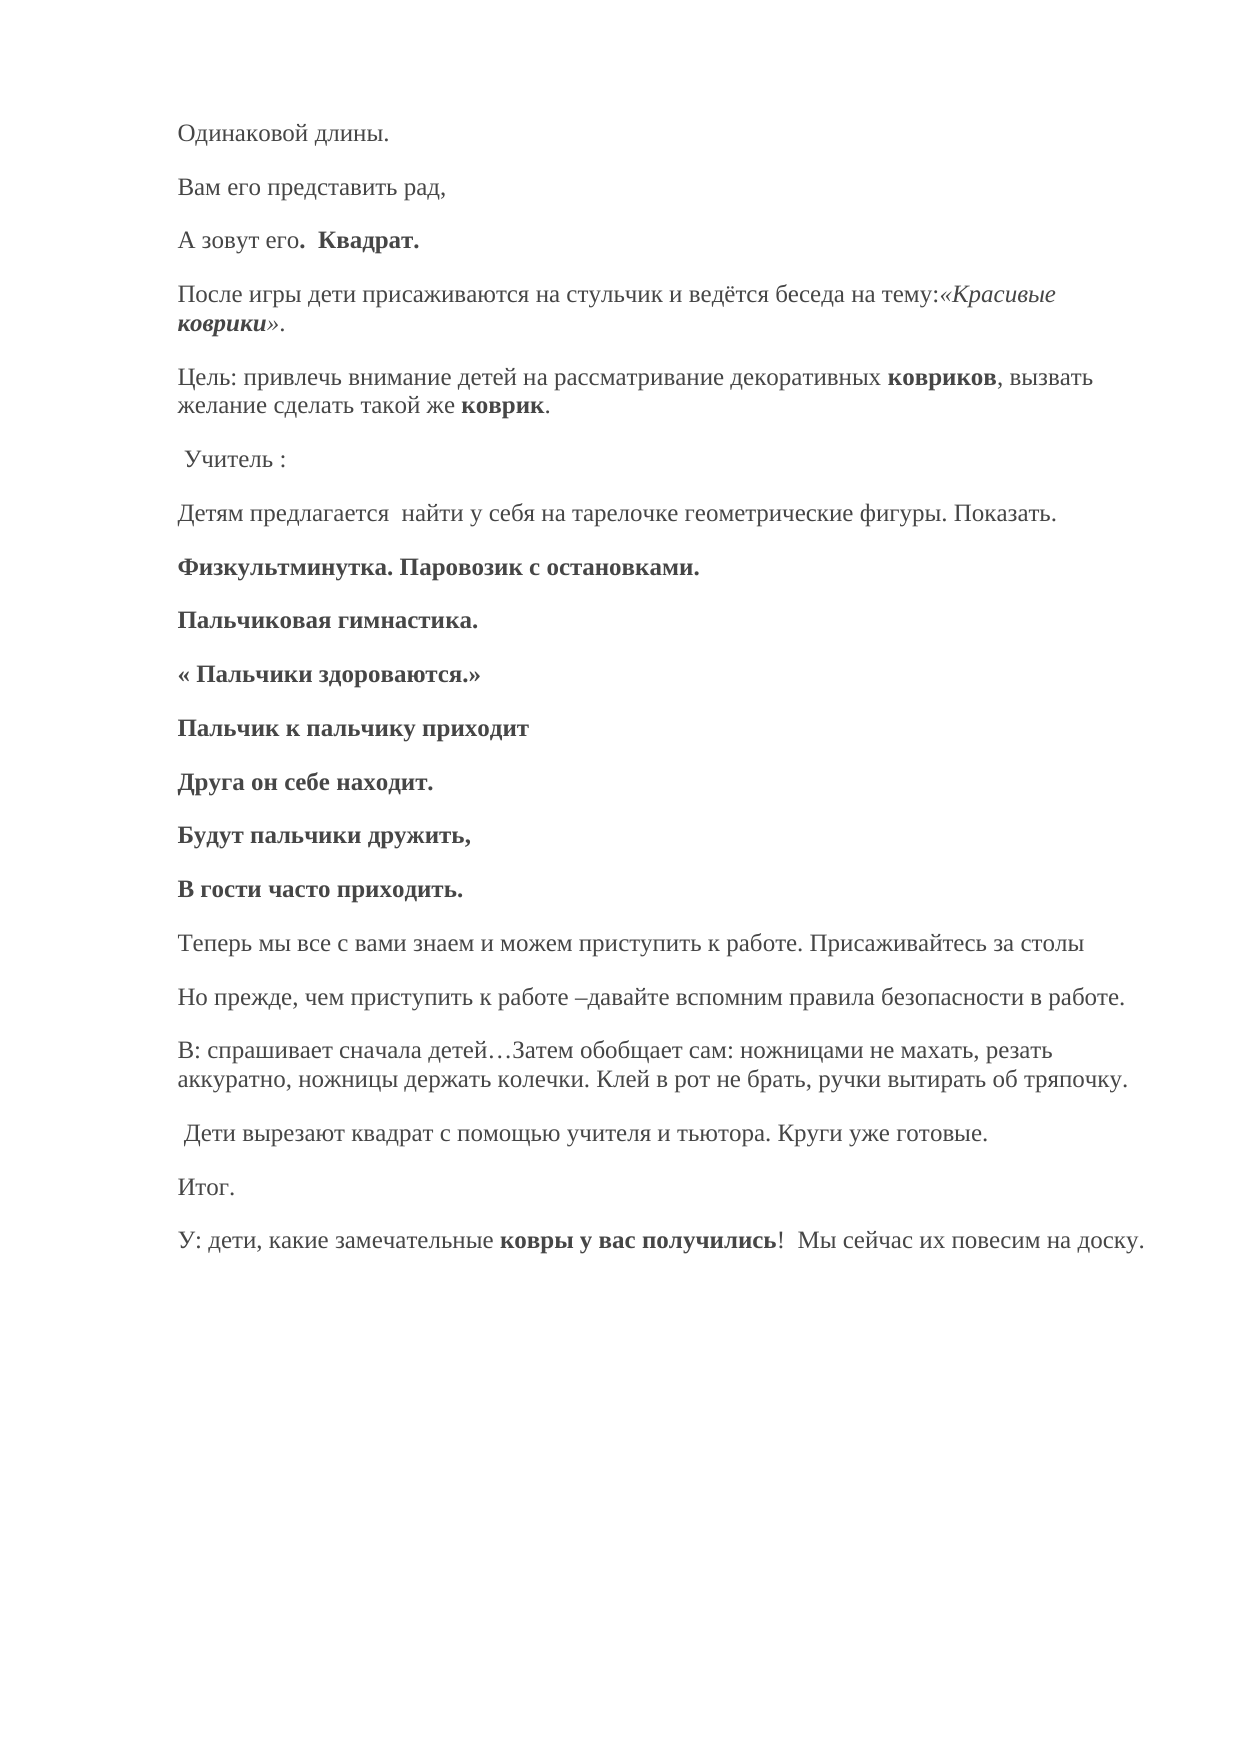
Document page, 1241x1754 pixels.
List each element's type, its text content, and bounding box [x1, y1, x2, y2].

text Цель: привлечь внимание детей на рассматривание декоративных ковриков, вызвать желание сделать такой же коврик. [177, 362, 1152, 419]
text Вам его представить рад, [177, 172, 1152, 201]
text Пальчиковая гимнастика. [177, 606, 1152, 634]
text Дети вырезают квадрат с помощью учителя и тьютора. Круги уже готовые. [177, 1118, 1152, 1147]
text Пальчик к пальчику приходит [177, 713, 1152, 742]
text Одинаковой длины. [177, 118, 1152, 147]
text Учитель : [177, 444, 1152, 473]
text Итог. [177, 1172, 1152, 1201]
text Но прежде, чем приступить к работе –давайте вспомним правила безопасности в работе. [177, 982, 1152, 1011]
text Будут пальчики дружить, [177, 821, 1152, 849]
text Друга он себе находит. [177, 767, 1152, 796]
text В гости часто приходить. [177, 874, 1152, 903]
text Физкультминутка. Паровозик с остановками. [177, 552, 1152, 581]
text Теперь мы все с вами знаем и можем приступить к работе. Присаживайтесь за столы [177, 928, 1152, 957]
text У: дети, какие замечательные ковры у вас получились! Мы сейчас их повесим на доску. [177, 1226, 1152, 1254]
text Детям предлагается найти у себя на тарелочке геометрические фигуры. Показать. [177, 498, 1152, 527]
text А зовут его. Квадрат. [177, 226, 1152, 254]
text « Пальчики здороваются.» [177, 659, 1152, 688]
text В: спрашивает сначала детей…Затем обобщает сам: ножницами не махать, резать аккуратно, ножницы держать колечки. Клей в рот не брать, ручки вытирать об тряпочку. [177, 1036, 1152, 1093]
text После игры дети присаживаются на стульчик и ведётся беседа на тему:«Красивые коврики». [177, 279, 1152, 337]
